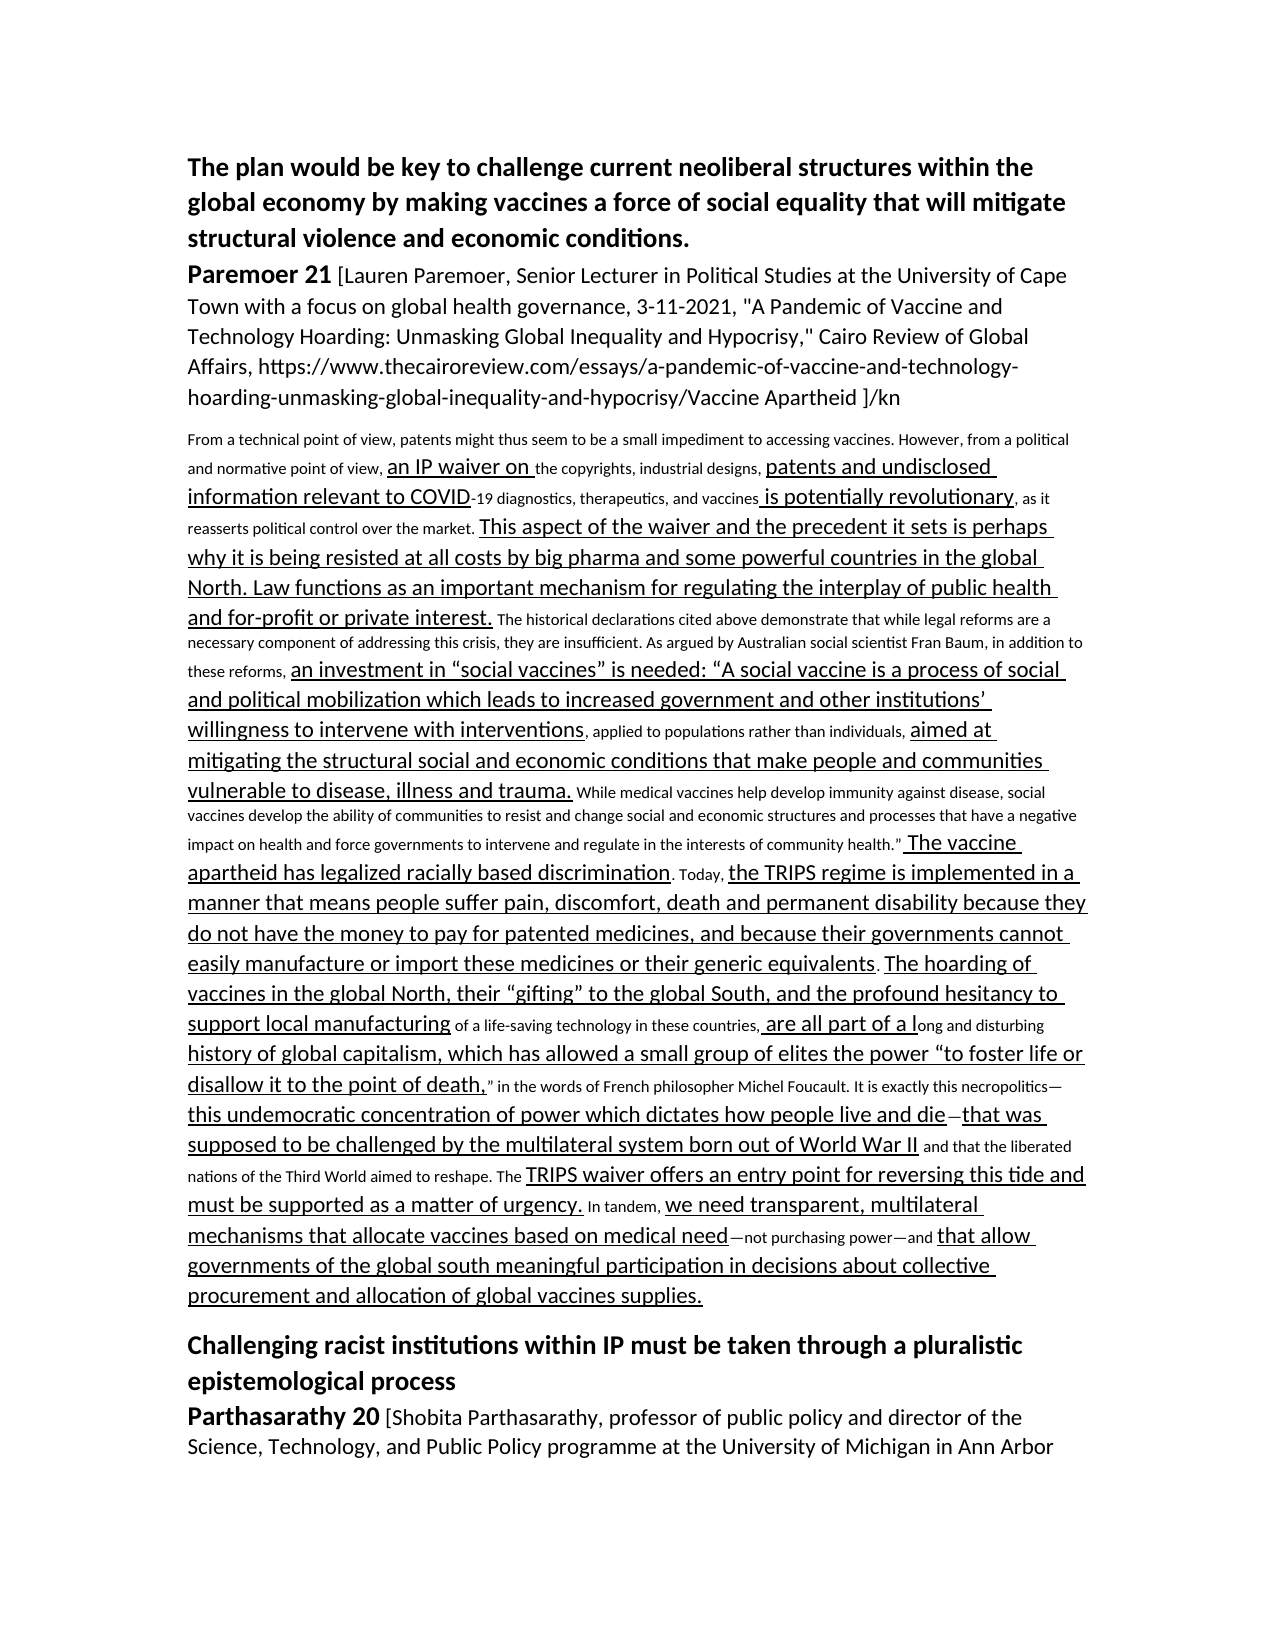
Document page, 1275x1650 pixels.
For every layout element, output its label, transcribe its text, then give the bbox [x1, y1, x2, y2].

text From a technical point of view, patents might thus seem to be a small impediment to accessing vaccines. However, from a political and normative point of view, an IP waiver on the copyrights, industrial designs, patents and undisclosed information relevant to COVID-19 diagnostics, therapeutics, and vaccines is potentially revolutionary, as it reasserts political control over the market. This aspect of the waiver and the precedent it sets is perhaps why it is being resisted at all costs by big pharma and some powerful countries in the global North. Law functions as an important mechanism for regulating the interplay of public health and for-profit or private interest. The historical declarations cited above demonstrate that while legal reforms are a necessary component of addressing this crisis, they are insufficient. As argued by Australian social scientist Fran Baum, in addition to these reforms, an investment in “social vaccines” is needed: “A social vaccine is a process of social and political mobilization which leads to increased government and other institutions’ willingness to intervene with interventions, applied to populations rather than individuals, aimed at mitigating the structural social and economic conditions that make people and communities vulnerable to disease, illness and trauma. While medical vaccines help develop immunity against disease, social vaccines develop the ability of communities to resist and change social and economic structures and processes that have a negative impact on health and force governments to intervene and regulate in the interests of community health.” The vaccine apartheid has legalized racially based discrimination. Today, the TRIPS regime is implemented in a manner that means people suffer pain, discomfort, death and permanent disability because they do not have the money to pay for patented medicines, and because their governments cannot easily manufacture or import these medicines or their generic equivalents. The hoarding of vaccines in the global North, their “gifting” to the global South, and the profound hesitancy to support local manufacturing of a life-saving technology in these countries, are all part of a long and disturbing history of global capitalism, which has allowed a small group of elites the power “to foster life or disallow it to the point of death,” in the words of French philosopher Michel Foucault. It is exactly this necropolitics—this undemocratic concentration of power which dictates how people live and die—that was supposed to be challenged by the multilateral system born out of World War II and that the liberated nations of the Third World aimed to reshape. The TRIPS waiver offers an entry point for reversing this tide and must be supported as a matter of urgency. In tandem, we need transparent, multilateral mechanisms that allocate vaccines based on medical need—not purchasing power—and that allow governments of the global south meaningful participation in decisions about collective procurement and allocation of global vaccines supplies. [187, 914, 1087, 1309]
text Paremoer 21 [Lauren Paremoer, Senior Lecturer in Political Studies at the University of Cape Town with a focus on global health governance, 3-11-2021, "A Pandemic of Vaccine and Technology Hoarding: Unmasking Global Inequality and Hypocrisy," Cairo Review of Global Affairs, https://www.thecairoreview.com/essays/a-pandemic-of-vaccine-and-technology-hoarding-unmasking-global-inequality-and-hypocrisy/Vaccine Apartheid ]/kn [187, 257, 1087, 411]
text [187, 1399, 1087, 1460]
text From a technical point of view, patents might thus seem to be a small impediment to accessing vaccines. However, from a political and normative point of view, an IP waiver on the copyrights, industrial designs, patents and undisclosed information relevant to COVID-19 diagnostics, therapeutics, and vaccines is potentially revolutionary, as it reasserts political control over the market. This aspect of the waiver and the precedent it sets is perhaps why it is being resisted at all costs by big pharma and some powerful countries in the global North. Law functions as an important mechanism for regulating the interplay of public health and for-profit or private interest. The historical declarations cited above demonstrate that while legal reforms are a necessary component of addressing this crisis, they are insufficient. As argued by Australian social scientist Fran Baum, in addition to these reforms, an investment in “social vaccines” is needed: “A social vaccine is a process of social and political mobilization which leads to increased government and other institutions’ willingness to intervene with interventions, applied to populations rather than individuals, aimed at mitigating the structural social and economic conditions that make people and communities vulnerable to disease, illness and trauma. While medical vaccines help develop immunity against disease, social vaccines develop the ability of communities to resist and change social and economic structures and processes that have a negative impact on health and force governments to intervene and regulate in the interests of community health.” The vaccine apartheid has legalized racially based discrimination. Today, the TRIPS regime is implemented in a manner that means people suffer pain, discomfort, death and permanent disability because they do not have the money to pay for patented medicines, and because their governments cannot easily manufacture or import these medicines or their generic equivalents. The hoarding of vaccines in the global North, their “gifting” to the global South, and the profound hesitancy to support local manufacturing of a life-saving technology in these countries, are all part of a long and disturbing history of global capitalism, which has allowed a small group of elites the power “to foster life or disallow it to the point of death,” in the words of French philosopher Michel Foucault. It is exactly this necropolitics—this undemocratic concentration of power which dictates how people live and die—that was supposed to be challenged by the multilateral system born out of World War II and that the liberated nations of the Third World aimed to reshape. The TRIPS waiver offers an entry point for reversing this tide and must be supported as a matter of urgency. In tandem, we need transparent, multilateral mechanisms that allocate vaccines based on medical need—not purchasing power—and that allow governments of the global south meaningful participation in decisions about collective procurement and allocation of global vaccines supplies. [187, 429, 1087, 913]
subtitle The plan would be key to challenge current neoliberal structures within the global economy by making vaccines a force of social equality that will mitigate structural violence and economic conditions. [187, 150, 1087, 254]
subtitle Challenging racist institutions within IP must be taken through a pluralistic epistemological process [187, 1328, 1087, 1397]
